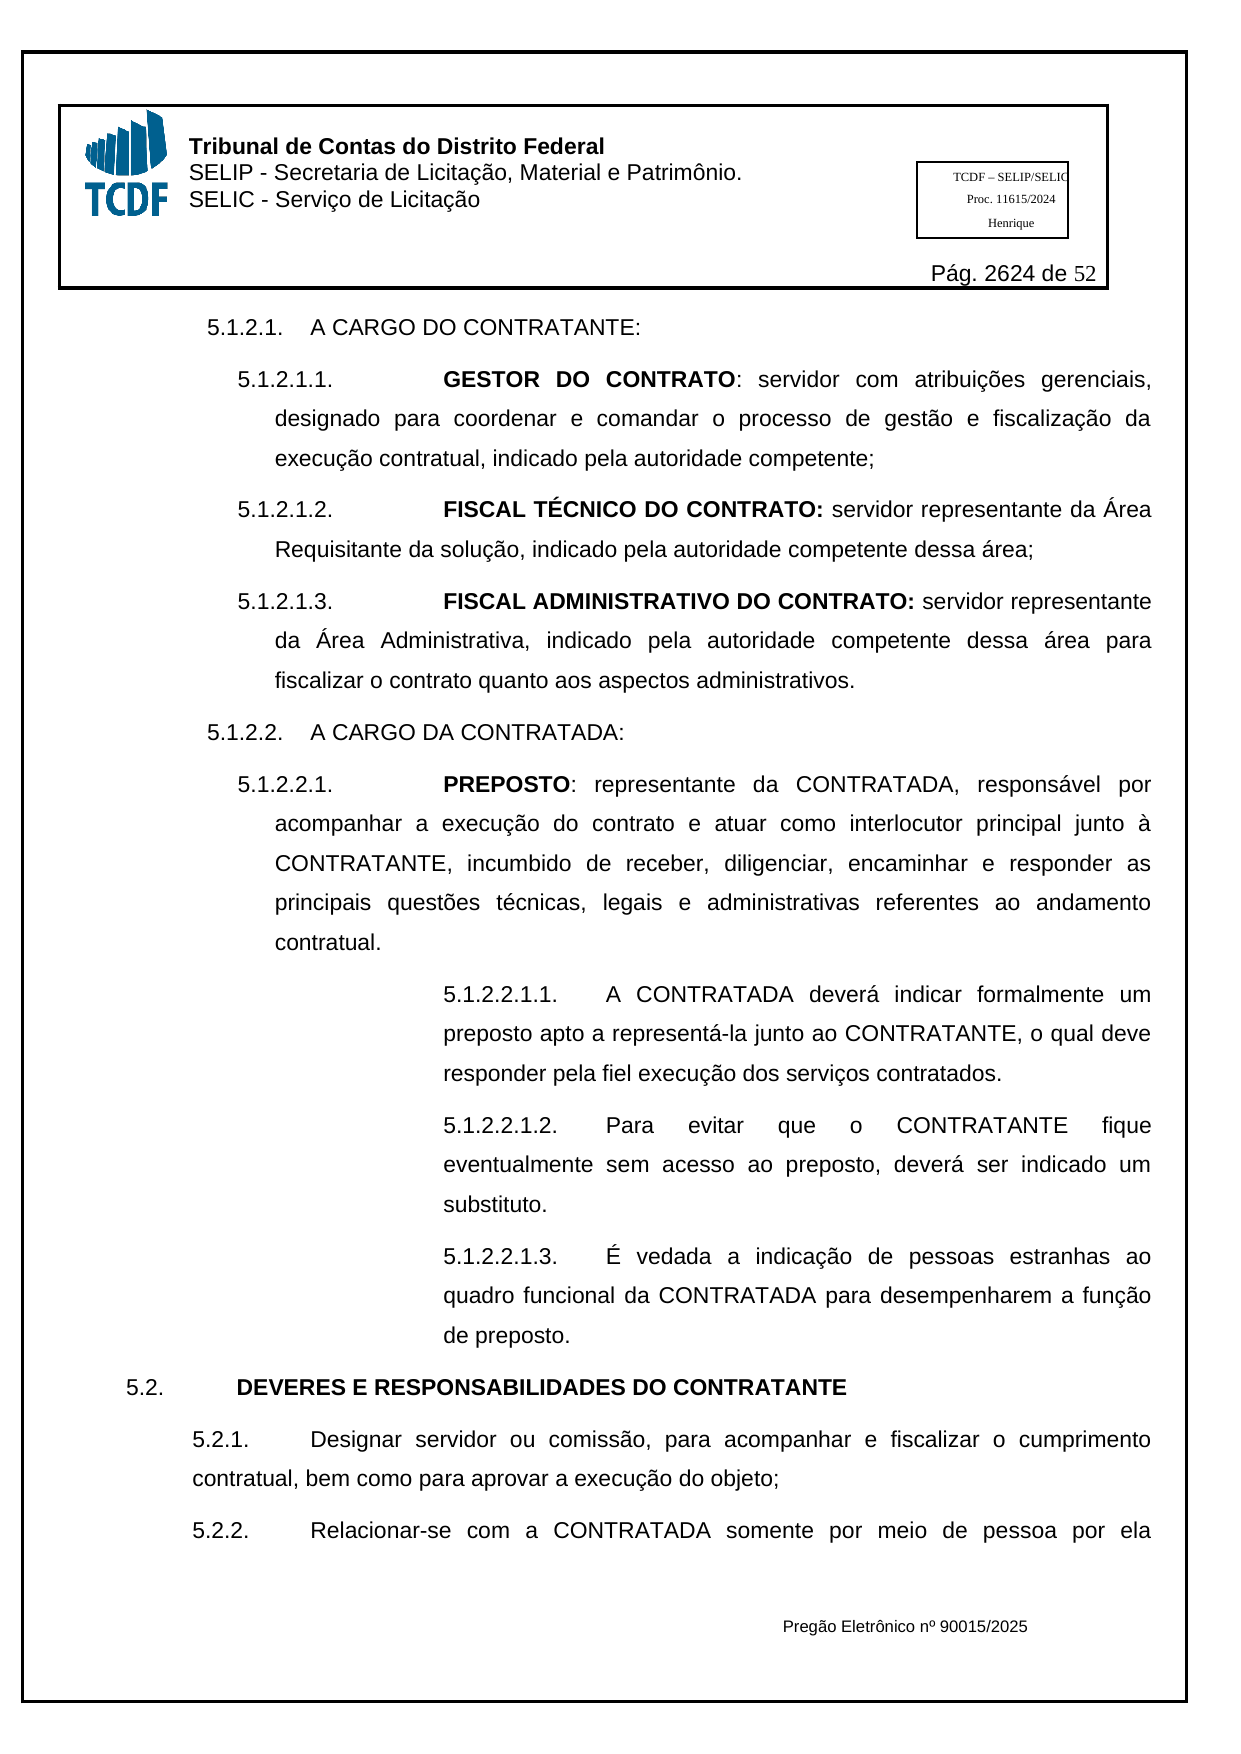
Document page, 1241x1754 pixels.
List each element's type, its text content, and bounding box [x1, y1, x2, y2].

list A CONTRATADA deverá indicar formalmente um preposto apto a representá-la junto ao CONTRATANTE, o qual deve responder pela fiel execução dos serviços contratados. [443, 981, 1152, 1086]
list Para evitar que o CONTRATANTE fique eventualmente sem acesso ao preposto, deverá ser indicado um substituto. [443, 1112, 1152, 1217]
text GESTOR DO CONTRATO: servidor com atribuições gerenciais, designado para coordenar e comandar o processo de gestão e fiscalização da execução contratual, indicado pela autoridade competente; [237, 366, 1152, 471]
text Relacionar-se com a CONTRATADA somente por meio de pessoa por ela credenciada; [192, 1517, 1152, 1543]
text FISCAL ADMINISTRATIVO DO CONTRATO: servidor representante da Área Administrativa, indicado pela autoridade competente dessa área para fiscalizar o contrato quanto aos aspectos administrativos. [237, 588, 1152, 693]
list É vedada a indicação de pessoas estranhas ao quadro funcional da CONTRATADA para desempenharem a função de preposto. [443, 1243, 1152, 1348]
text Designar servidor ou comissão, para acompanhar e fiscalizar o cumprimento contratual, bem como para aprovar a execução do objeto; [192, 1426, 1152, 1491]
text A CARGO DO CONTRATANTE: [207, 313, 1152, 340]
text A CARGO DA CONTRATADA: [207, 719, 1152, 745]
text FISCAL TÉCNICO DO CONTRATO: servidor representante da Área Requisitante da solução, indicado pela autoridade competente dessa área; [237, 496, 1152, 562]
text PREPOSTO: representante da CONTRATADA, responsável por acompanhar a execução do contrato e atuar como interlocutor principal junto à CONTRATANTE, incumbido de receber, diligenciar, encaminhar e responder as principais questões técnicas, legais e administrativas referentes ao andamento contratual. [237, 771, 1152, 955]
picture [70, 107, 182, 218]
text DEVERES E RESPONSABILIDADES DO CONTRATANTE [126, 1373, 1152, 1400]
